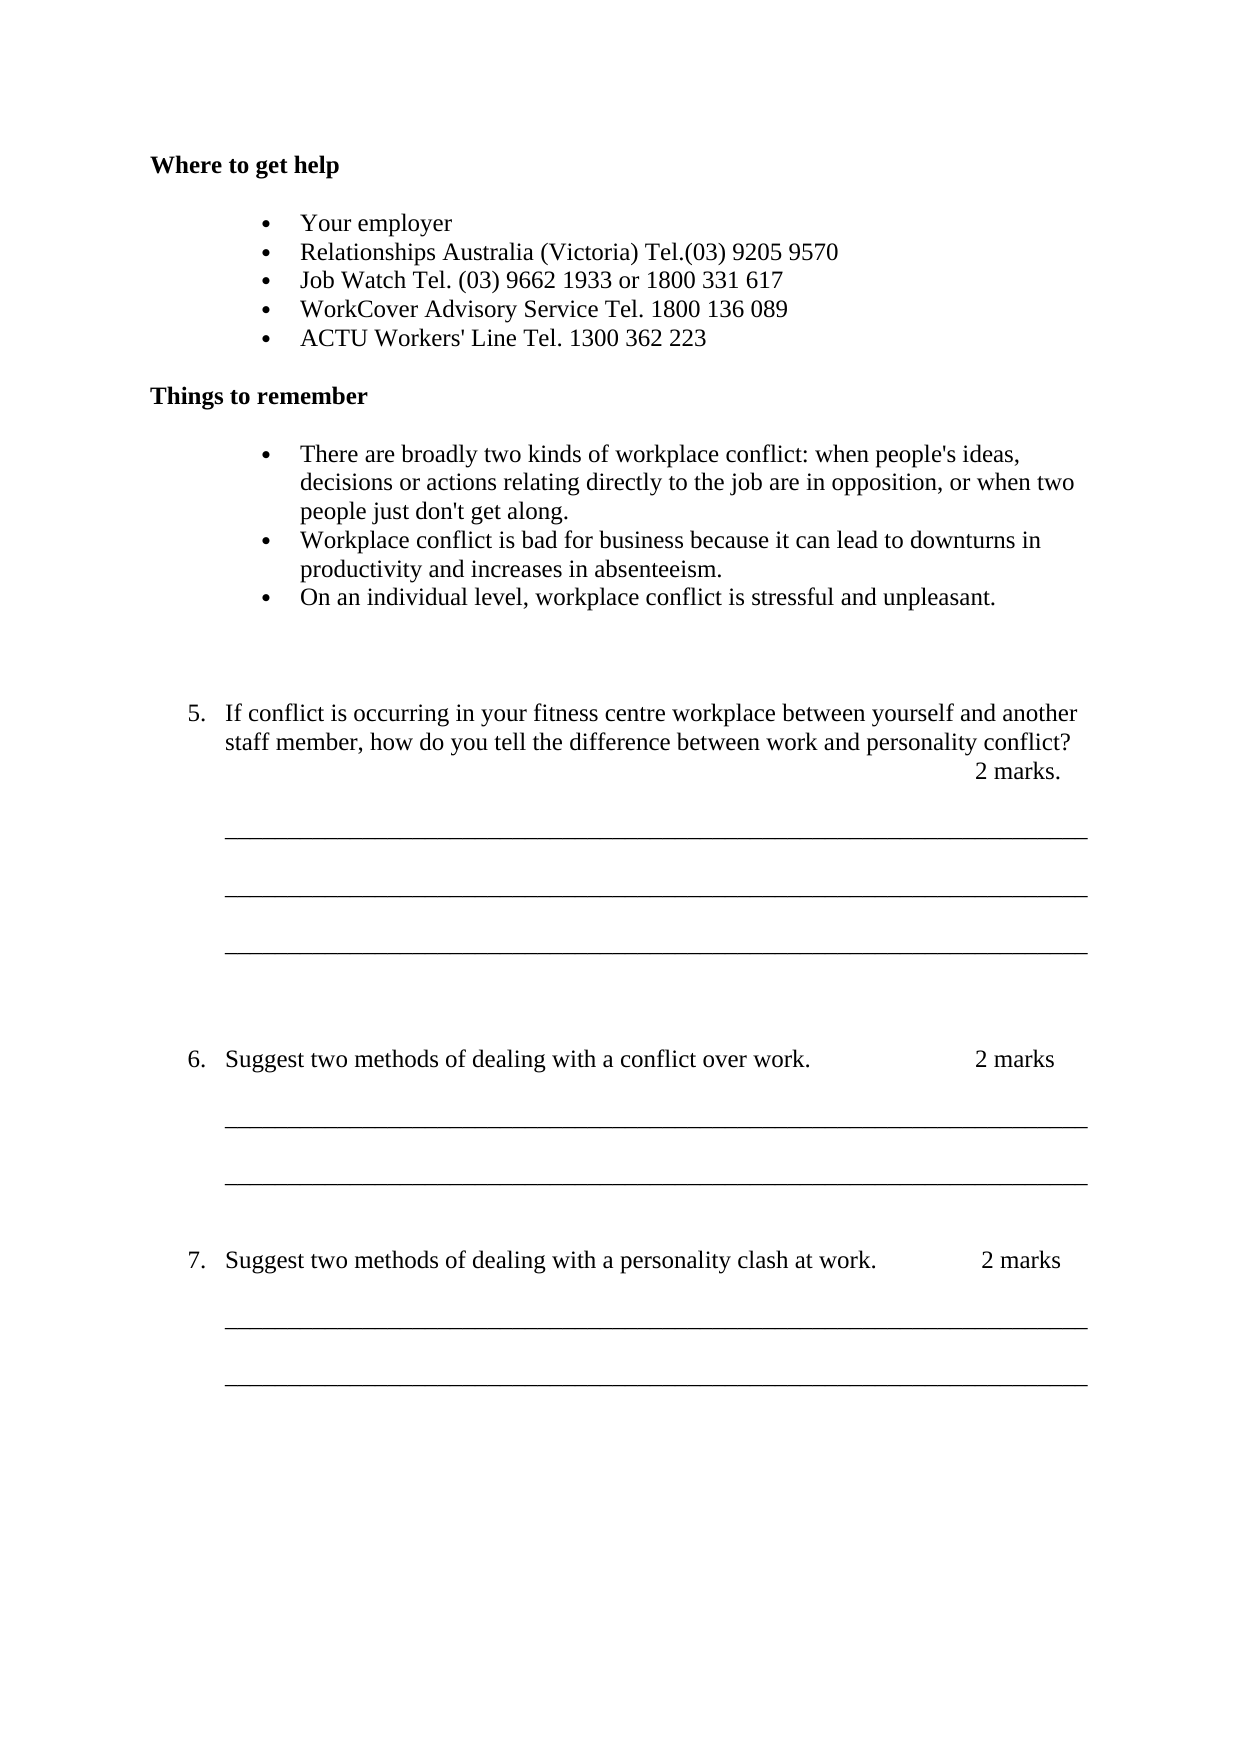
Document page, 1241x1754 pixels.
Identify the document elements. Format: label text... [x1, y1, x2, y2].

list _____________________________________________________________________ [225, 1360, 1090, 1389]
list _____________________________________________________________________ [225, 928, 1090, 957]
list Suggest two methods of dealing with a personality clash at work. 2 marks [187, 1245, 1090, 1274]
list _____________________________________________________________________ [225, 1102, 1090, 1130]
list On an individual level, workplace conflict is stressful and unpleasant. [262, 582, 1090, 611]
list _____________________________________________________________________ [225, 813, 1090, 842]
text Things to remember [150, 381, 1090, 409]
list If conflict is occurring in your fitness centre workplace between yourself and another staff member, how do you tell the difference between work and personality conflict? [187, 698, 1090, 756]
list Your employer [262, 208, 1090, 237]
list There are broadly two kinds of workplace conflict: when people's ideas, decisions or actions relating directly to the job are in opposition, or when two people just don't get along. [262, 439, 1090, 525]
list Suggest two methods of dealing with a conflict over work. 2 marks [187, 1044, 1090, 1073]
text Where to get help [150, 150, 1090, 179]
list ACTU Workers' Line Tel. 1300 362 223 [262, 323, 1090, 352]
list _____________________________________________________________________ [225, 1159, 1090, 1188]
list _____________________________________________________________________ [225, 1303, 1090, 1332]
list Job Watch Tel. (03) 9662 1933 or 1800 331 617 [262, 265, 1090, 294]
list Workplace conflict is bad for business because it can lead to downturns in productivity and increases in absenteeism. [262, 525, 1090, 582]
list WorkCover Advisory Service Tel. 1800 136 089 [262, 294, 1090, 323]
list _____________________________________________________________________ [225, 871, 1090, 899]
list 2 marks. [900, 756, 1090, 784]
list Relationships Australia (Victoria) Tel.(03) 9205 9570 [262, 237, 1090, 265]
